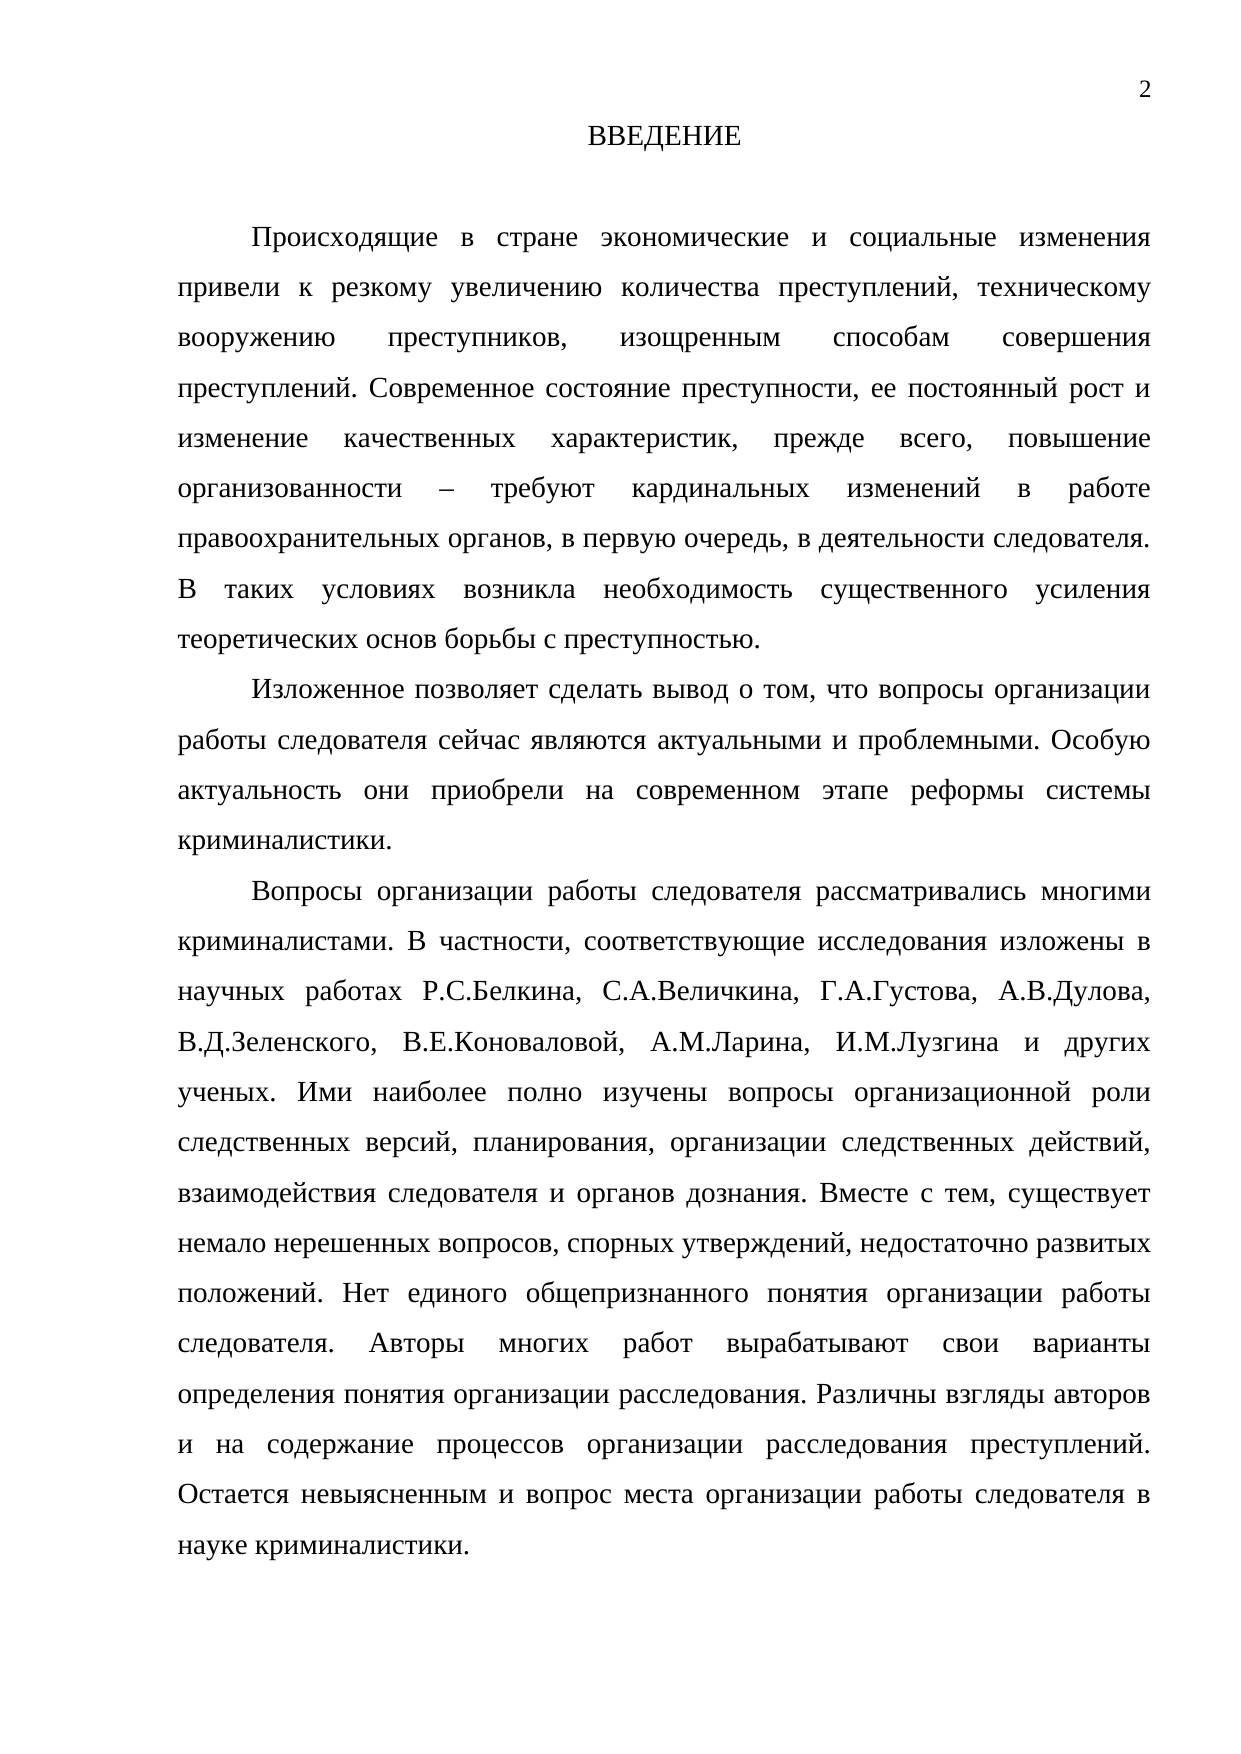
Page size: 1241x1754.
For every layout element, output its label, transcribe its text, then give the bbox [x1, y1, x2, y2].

text Происходящие в стране экономические и социальные изменения привели к резкому увеличению количества преступлений, техническому вооружению преступников, изощренным способам совершения преступлений. Современное состояние преступности, ее постоянный рост и изменение качественных характеристик, прежде всего, повышение организованности – требуют кардинальных изменений в работе правоохранительных органов, в первую очередь, в деятельности следователя. В таких условиях возникла необходимость существенного усиления теоретических основ борьбы с преступностью. [177, 219, 1152, 655]
text Вопросы организации работы следователя рассматривались многими криминалистами. В частности, соответствующие исследования изложены в научных работах Р.С.Белкина, С.А.Величкина, Г.А.Густова, А.В.Дулова, В.Д.Зеленского, В.Е.Коноваловой, А.М.Ларина, И.М.Лузгина и других ученых. Ими наиболее полно изучены вопросы организационной роли следственных версий, планирования, организации следственных действий, взаимодействия следователя и органов дознания. Вместе с тем, существует немало нерешенных вопросов, спорных утверждений, недостаточно развитых положений. Нет единого общепризнанного понятия организации работы следователя. Авторы многих работ вырабатывают свои варианты определения понятия организации расследования. Различны взгляды авторов и на содержание процессов организации расследования преступлений. Остается невыясненным и вопрос места организации работы следователя в науке криминалистики. [177, 873, 1152, 1560]
subtitle ВВЕДЕНИЕ [177, 118, 1152, 152]
text Изложенное позволяет сделать вывод о том, что вопросы организации работы следователя сейчас являются актуальными и проблемными. Особую актуальность они приобрели на современном этапе реформы системы криминалистики. [177, 672, 1152, 856]
